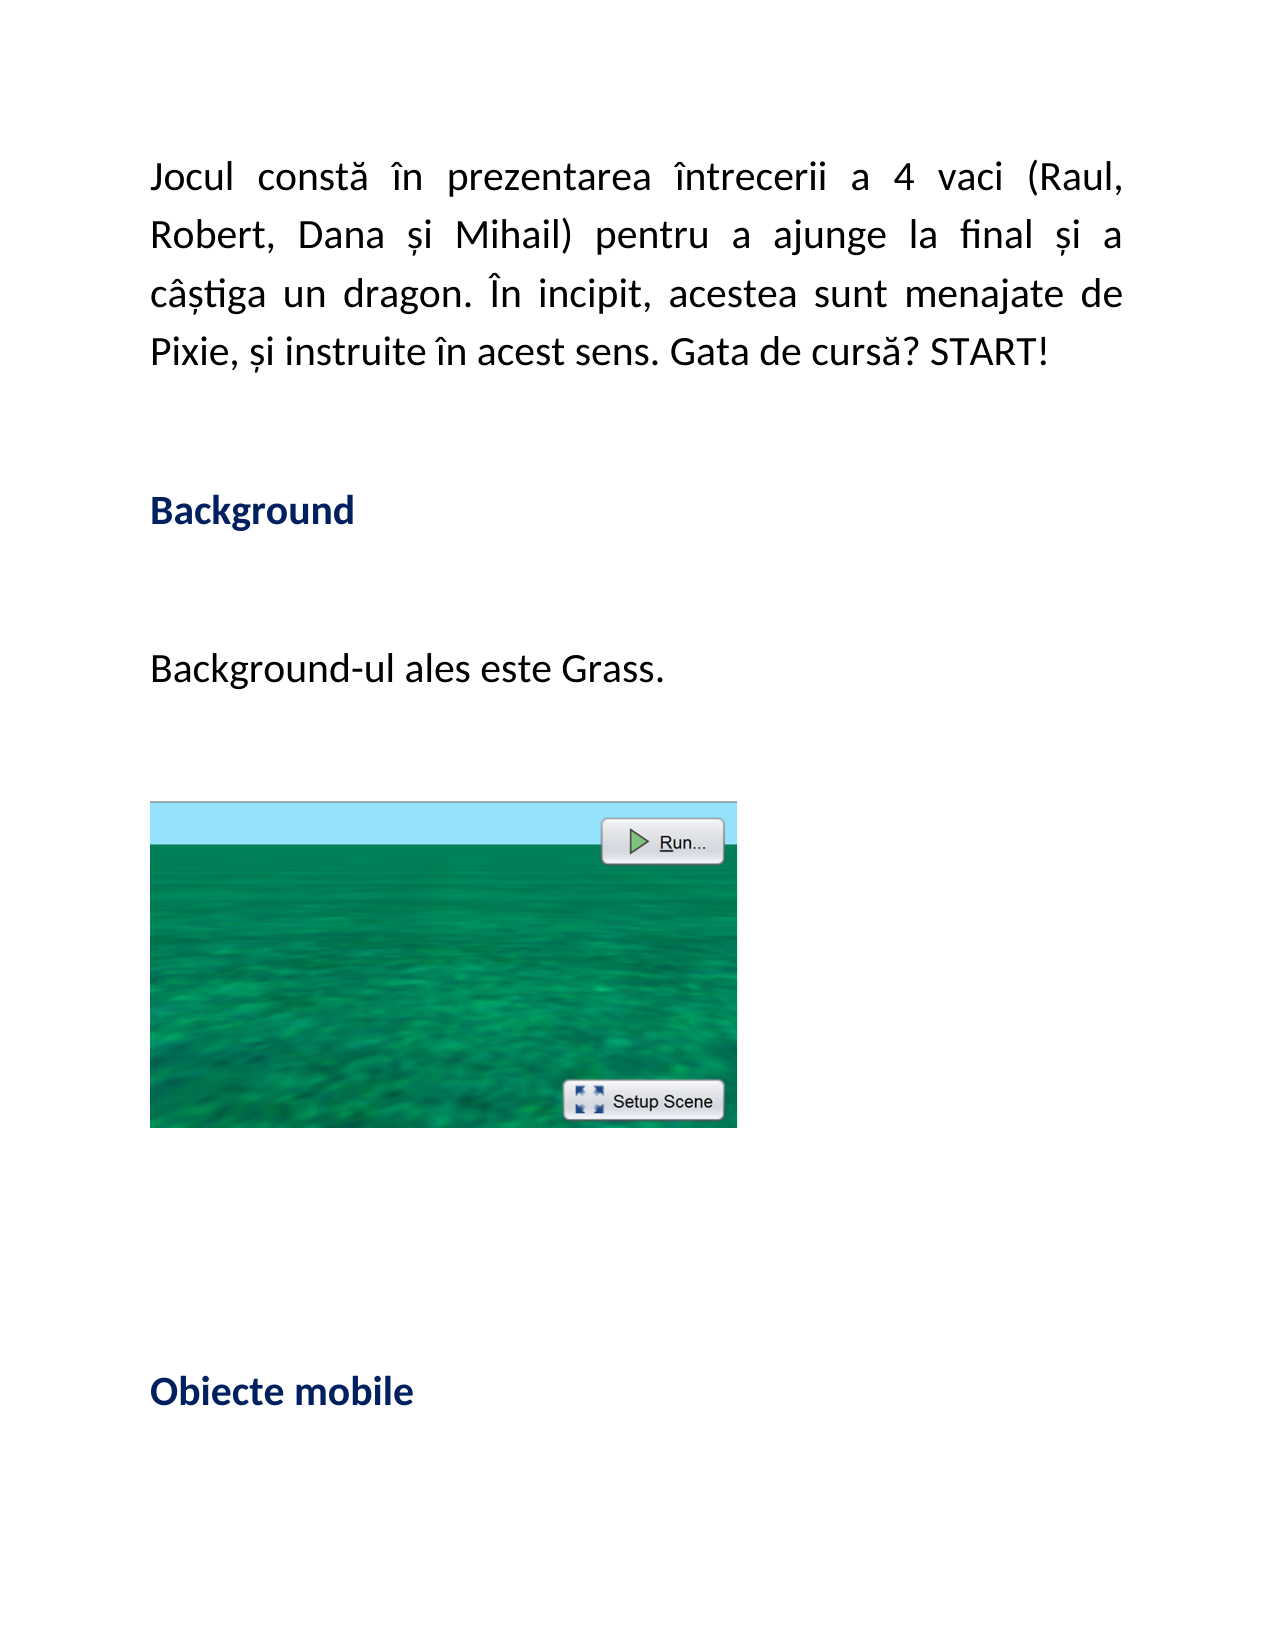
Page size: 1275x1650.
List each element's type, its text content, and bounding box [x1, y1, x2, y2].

text Background [150, 484, 1125, 535]
text Obiecte mobile [150, 1364, 1125, 1415]
picture [150, 801, 738, 1128]
text Jocul constă în prezentarea întrecerii a 4 vaci (Raul, Robert, Dana și Mihail) pentru a ajunge la final și a câștiga un dragon. În incipit, acestea sunt menajate de Pixie, și instruite în acest sens. Gata de cursă? START! [150, 150, 1125, 376]
text Background-ul ales este Grass. [150, 642, 1125, 693]
